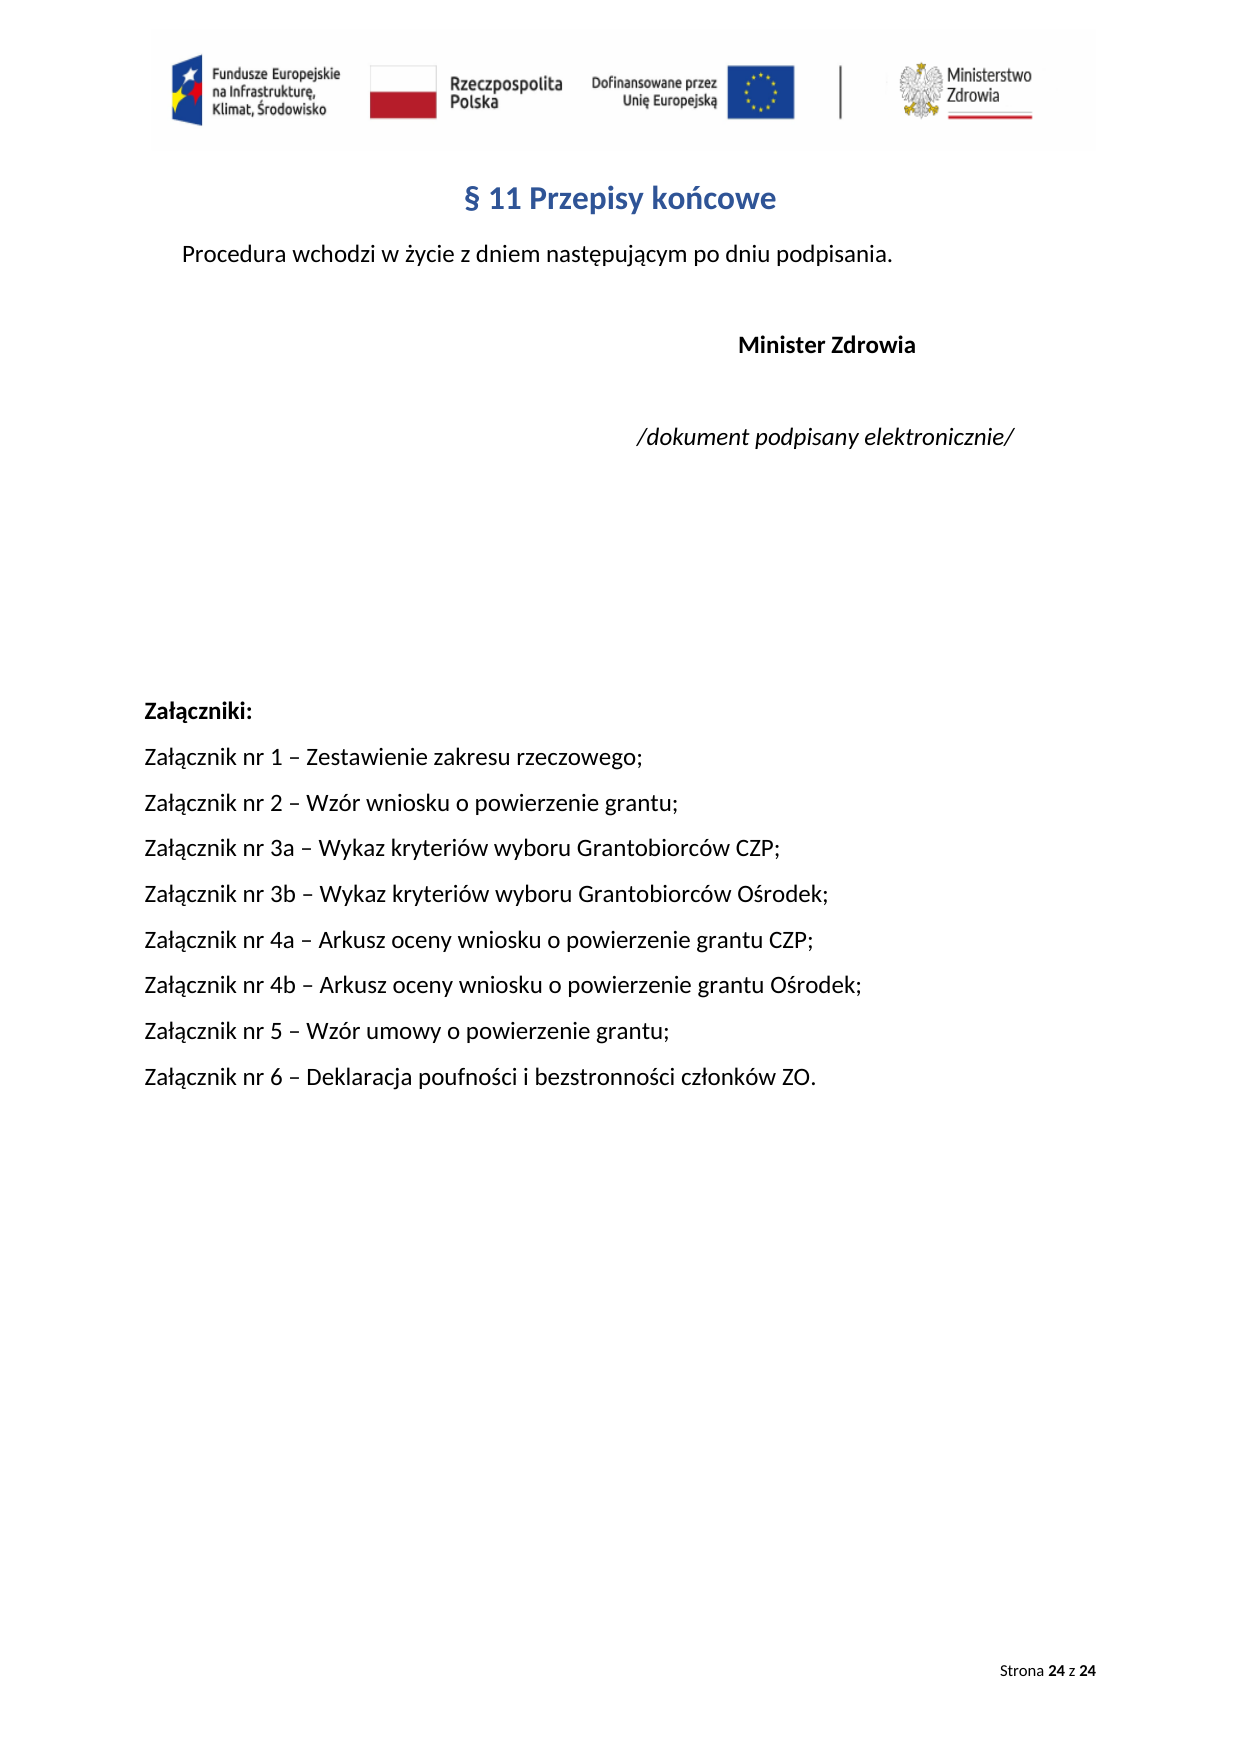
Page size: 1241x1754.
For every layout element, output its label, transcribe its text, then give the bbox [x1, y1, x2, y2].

subtitle § 11 Przepisy końcowe [144, 177, 1096, 218]
text Załącznik nr 5 – Wzór umowy o powierzenie grantu; [144, 1015, 1096, 1046]
text Załączniki: [144, 695, 1096, 726]
picture [151, 29, 1097, 152]
text Załącznik nr 3b – Wykaz kryteriów wyboru Grantobiorców Ośrodek; [144, 878, 1096, 909]
text Załącznik nr 4b – Arkusz oceny wniosku o powierzenie grantu Ośrodek; [144, 970, 1096, 1000]
text Załącznik nr 3a – Wykaz kryteriów wyboru Grantobiorców CZP; [144, 832, 1096, 863]
text Załącznik nr 1 – Zestawienie zakresu rzeczowego; [144, 741, 1096, 772]
text Załącznik nr 4a – Arkusz oceny wniosku o powierzenie grantu CZP; [144, 924, 1096, 954]
text Minister Zdrowia [558, 329, 1096, 360]
text Załącznik nr 2 – Wzór wniosku o powierzenie grantu; [144, 787, 1096, 817]
text Załącznik nr 6 – Deklaracja poufności i bezstronności członków ZO. [144, 1061, 1096, 1092]
text /dokument podpisany elektronicznie/ [558, 421, 1096, 451]
text Procedura wchodzi w życie z dniem następującym po dniu podpisania. [182, 238, 1096, 268]
